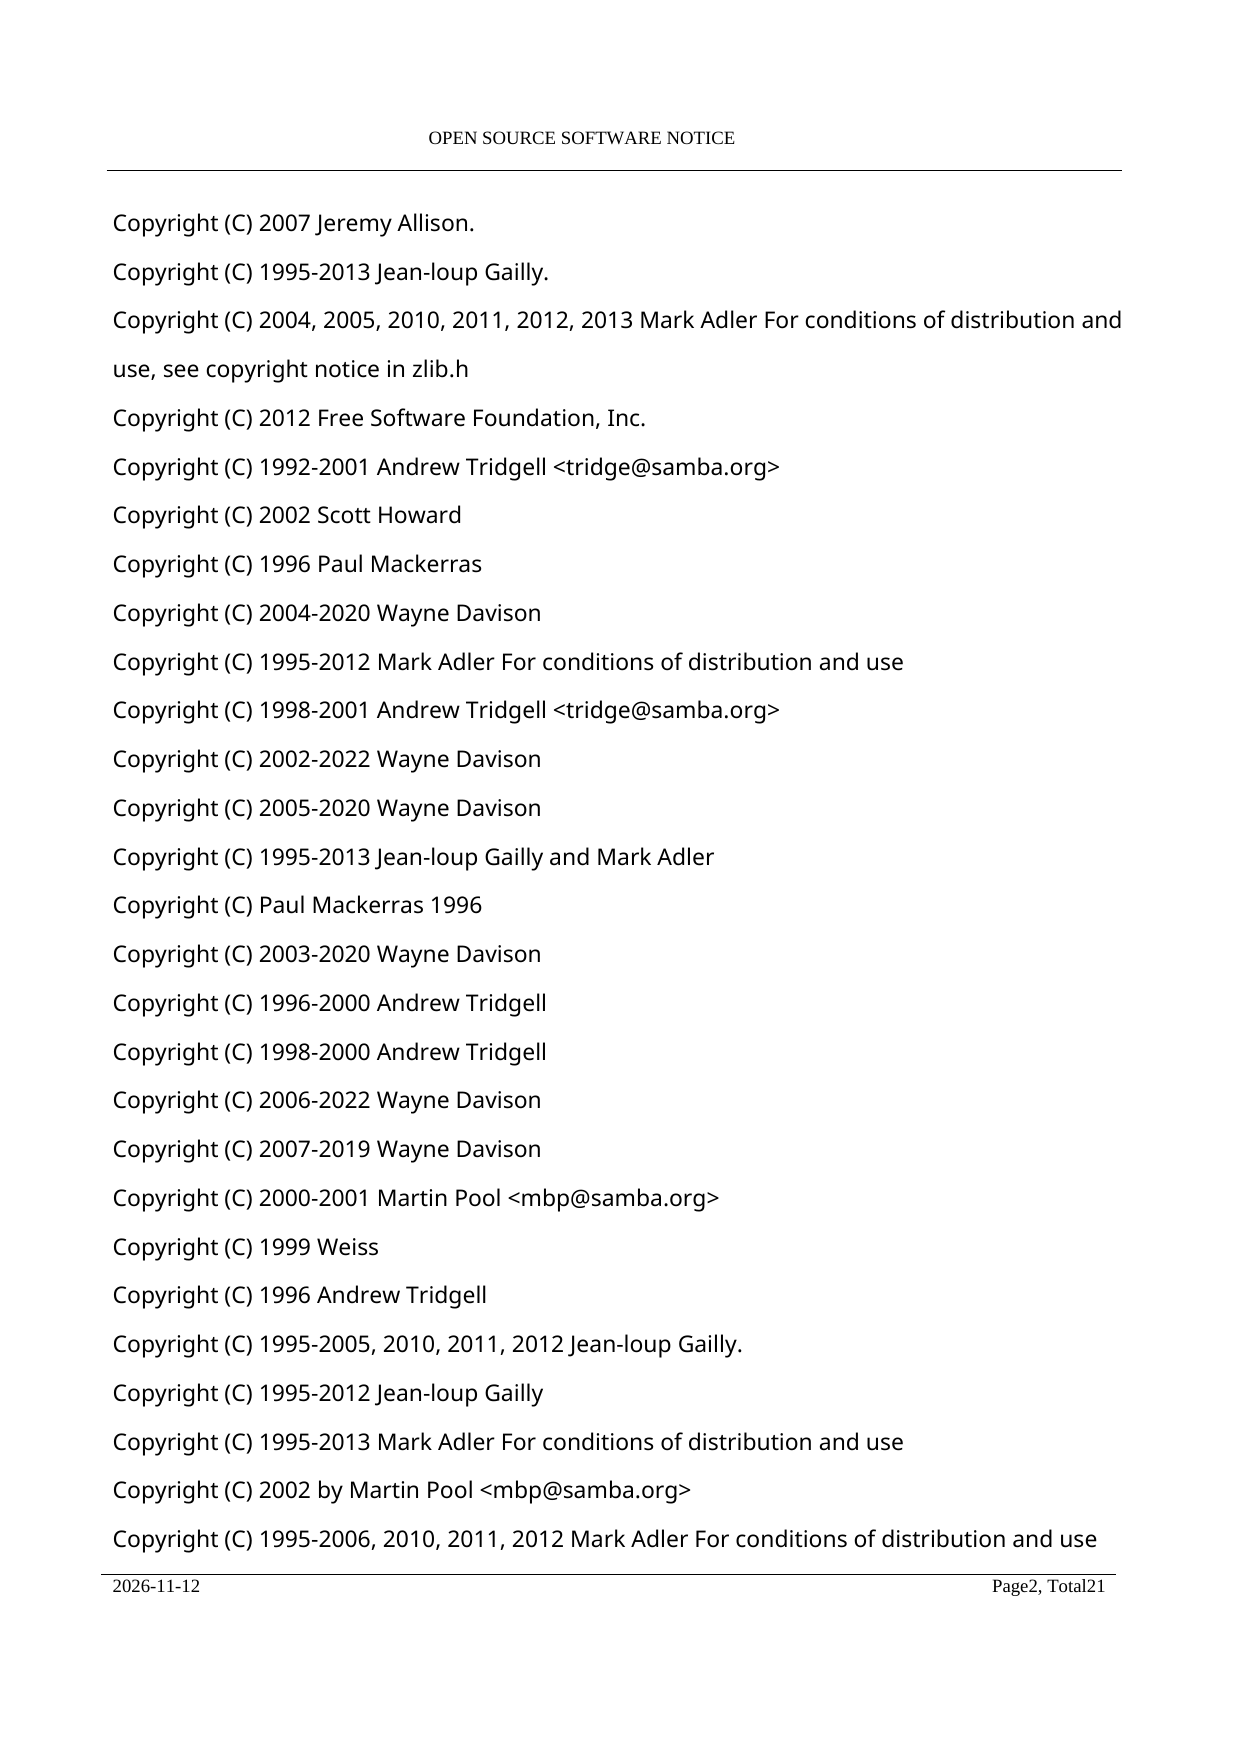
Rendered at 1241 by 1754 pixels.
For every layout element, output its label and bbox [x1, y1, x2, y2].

text [112, 206, 1128, 1555]
